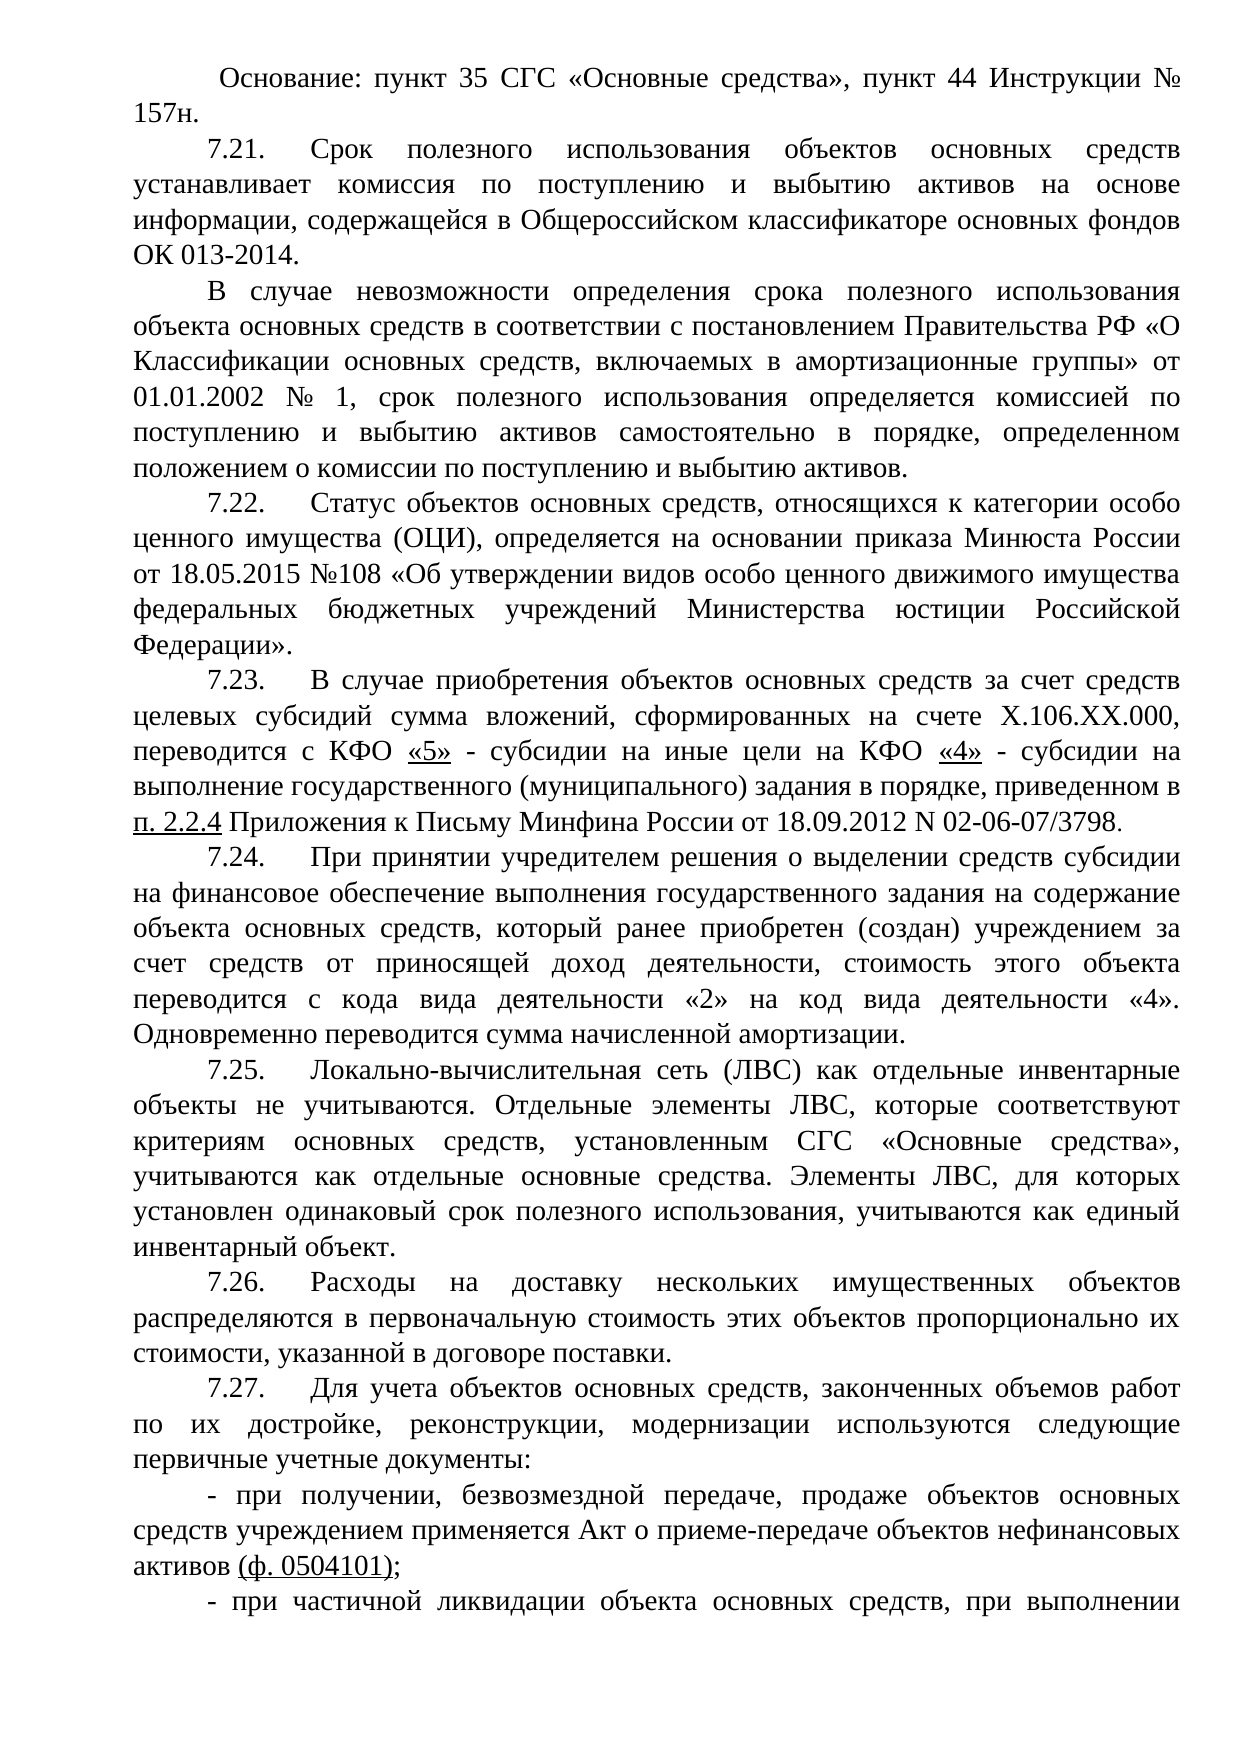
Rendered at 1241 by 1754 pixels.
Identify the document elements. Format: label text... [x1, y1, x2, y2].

list Расходы на доставку нескольких имущественных объектов распределяются в первоначальную стоимость этих объектов пропорционально их стоимости, указанной в договоре поставки. [133, 1263, 1181, 1369]
list При принятии учредителем решения о выделении средств субсидии на финансовое обеспечение выполнения государственного задания на содержание объекта основных средств, который ранее приобретен (создан) учреждением за счет средств от приносящей доход деятельности, стоимость этого объекта переводится с кода вида деятельности «2» на код вида деятельности «4». Одновременно переводится сумма начисленной амортизации. [133, 838, 1181, 1051]
text В случае невозможности определения срока полезного использования объекта основных средств в соответствии с постановлением Правительства РФ «О Классификации основных средств, включаемых в амортизационные группы» от 01.01.2002 № 1, срок полезного использования определяется комиссией по поступлению и выбытию активов самостоятельно в порядке, определенном положением о комиссии по поступлению и выбытию активов. [133, 272, 1181, 484]
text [133, 1582, 1181, 1617]
list Статус объектов основных средств, относящихся к категории особо ценного имущества (ОЦИ), определяется на основании приказа Минюста России от 18.05.2015 №108 «Об утверждении видов особо ценного движимого имущества федеральных бюджетных учреждений Министерства юстиции Российской Федерации». [133, 484, 1181, 661]
text Основание: пункт 35 СГС «Основные средства», пункт 44 Инструкции № 157н. [133, 59, 1181, 130]
list В случае приобретения объектов основных средств за счет средств целевых субсидий сумма вложений, сформированных на счете Х.106.ХХ.000, переводится с КФО «5» - субсидии на иные цели на КФО «4» - субсидии на выполнение государственного (муниципального) задания в порядке, приведенном в п. 2.2.4 Приложения к Письму Минфина России от 18.09.2012 N 02-06-07/3798. [133, 661, 1181, 838]
list Для учета объектов основных средств, законченных объемов работ по их достройке, реконструкции, модернизации используются следующие первичные учетные документы: [133, 1369, 1181, 1476]
list Локально-вычислительная сеть (ЛВС) как отдельные инвентарные объекты не учитываются. Отдельные элементы ЛВС, которые соответствуют критериям основных средств, установленным СГС «Основные средства», учитываются как отдельные основные средства. Элементы ЛВС, для которых установлен одинаковый срок полезного использования, учитываются как единый инвентарный объект. [133, 1051, 1181, 1263]
list Срок полезного использования объектов основных средств устанавливает комиссия по поступлению и выбытию активов на основе информации, содержащейся в Общероссийском классификаторе основных фондов ОК 013-2014. [133, 130, 1181, 272]
text - при получении, безвозмездной передаче, продаже объектов основных средств учреждением применяется Акт о приеме-передаче объектов нефинансовых активов (ф. 0504101); [133, 1476, 1181, 1582]
